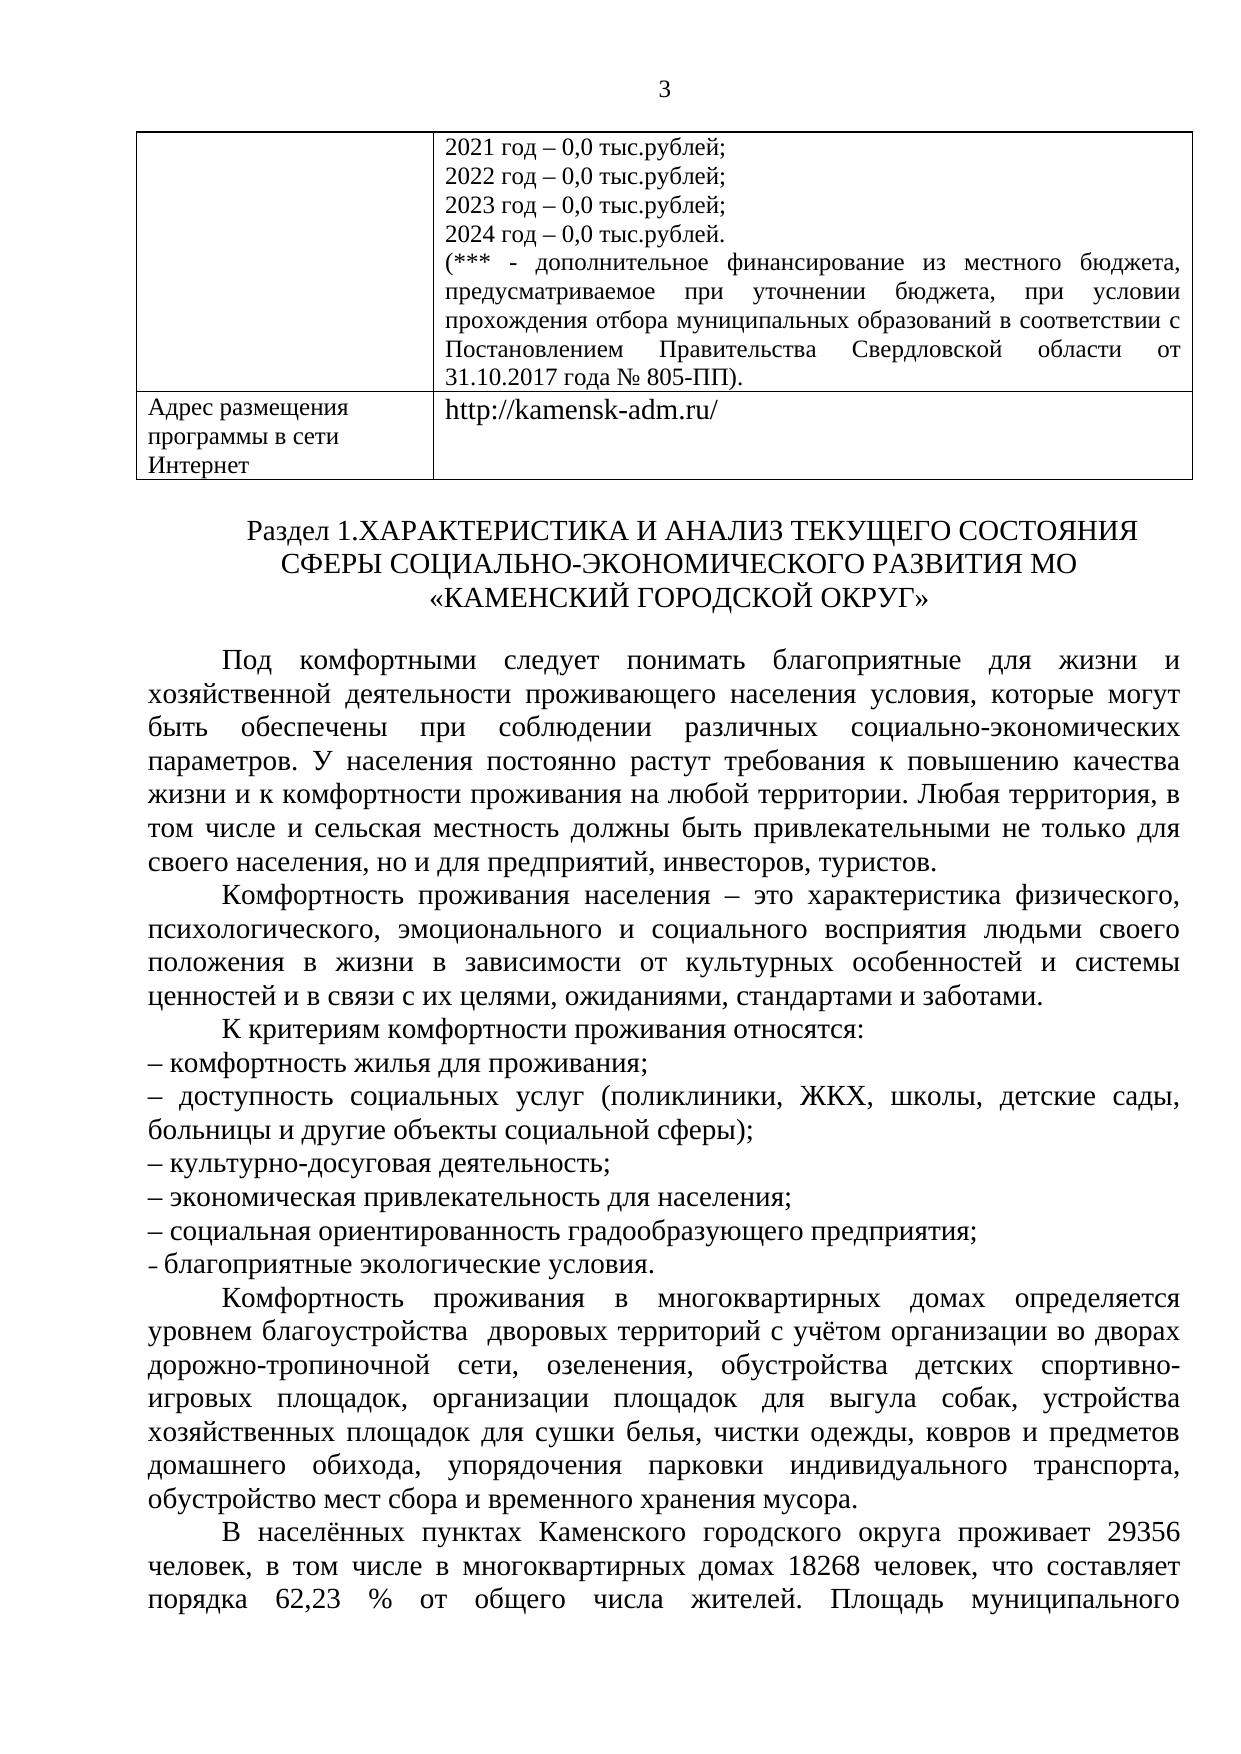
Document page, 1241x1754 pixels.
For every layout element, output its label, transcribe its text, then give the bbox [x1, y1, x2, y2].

table_cell Адрес размещения программы в сети Интернет [137, 392, 433, 478]
text – экономическая привлекательность для населения; [148, 1179, 1181, 1213]
text Комфортность проживания населения – это характеристика физического, психологического, эмоционального и социального восприятия людьми своего положения в жизни в зависимости от культурных особенностей и системы ценностей и в связи с их целями, ожиданиями, стандартами и заботами. [148, 877, 1181, 1011]
text – комфортность жилья для проживания; [148, 1045, 1181, 1078]
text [148, 1514, 1181, 1615]
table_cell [137, 133, 433, 391]
text – культурно-досуговая деятельность; [148, 1146, 1181, 1179]
text – доступность социальных услуг (поликлиники, ЖКХ, школы, детские сады, больницы и другие объекты социальной сферы); [148, 1078, 1181, 1146]
text К критериям комфортности проживания относятся: [148, 1011, 1181, 1045]
text – благоприятные экологические условия. [148, 1246, 1181, 1280]
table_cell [434, 133, 1192, 391]
text – социальная ориентированность градообразующего предприятия; [148, 1213, 1181, 1246]
text Комфортность проживания в многоквартирных домах определяется уровнем благоустройства дворовых территорий с учётом организации во дворах дорожно-тропиночной сети, озеленения, обустройства детских спортивно-игровых площадок, организации площадок для выгула собак, устройства хозяйственных площадок для сушки белья, чистки одежды, ковров и предметов домашнего обихода, упорядочения парковки индивидуального транспорта, обустройство мест сбора и временного хранения мусора. [148, 1280, 1181, 1514]
text Под комфортными следует понимать благоприятные для жизни и хозяйственной деятельности проживающего населения условия, которые могут быть обеспечены при соблюдении различных социально-экономических параметров. У населения постоянно растут требования к повышению качества жизни и к комфортности проживания на любой территории. Любая территория, в том числе и сельская местность должны быть привлекательными не только для своего населения, но и для предприятий, инвесторов, туристов. [148, 642, 1181, 877]
text Раздел 1.ХАРАКТЕРИСТИКА И АНАЛИЗ ТЕКУЩЕГО СОСТОЯНИЯ СФЕРЫ СОЦИАЛЬНО-ЭКОНОМИЧЕСКОГО РАЗВИТИЯ МО «КАМЕНСКИЙ ГОРОДСКОЙ ОКРУГ» [177, 513, 1181, 614]
table_cell http://kamensk-adm.ru/ [434, 392, 1192, 478]
